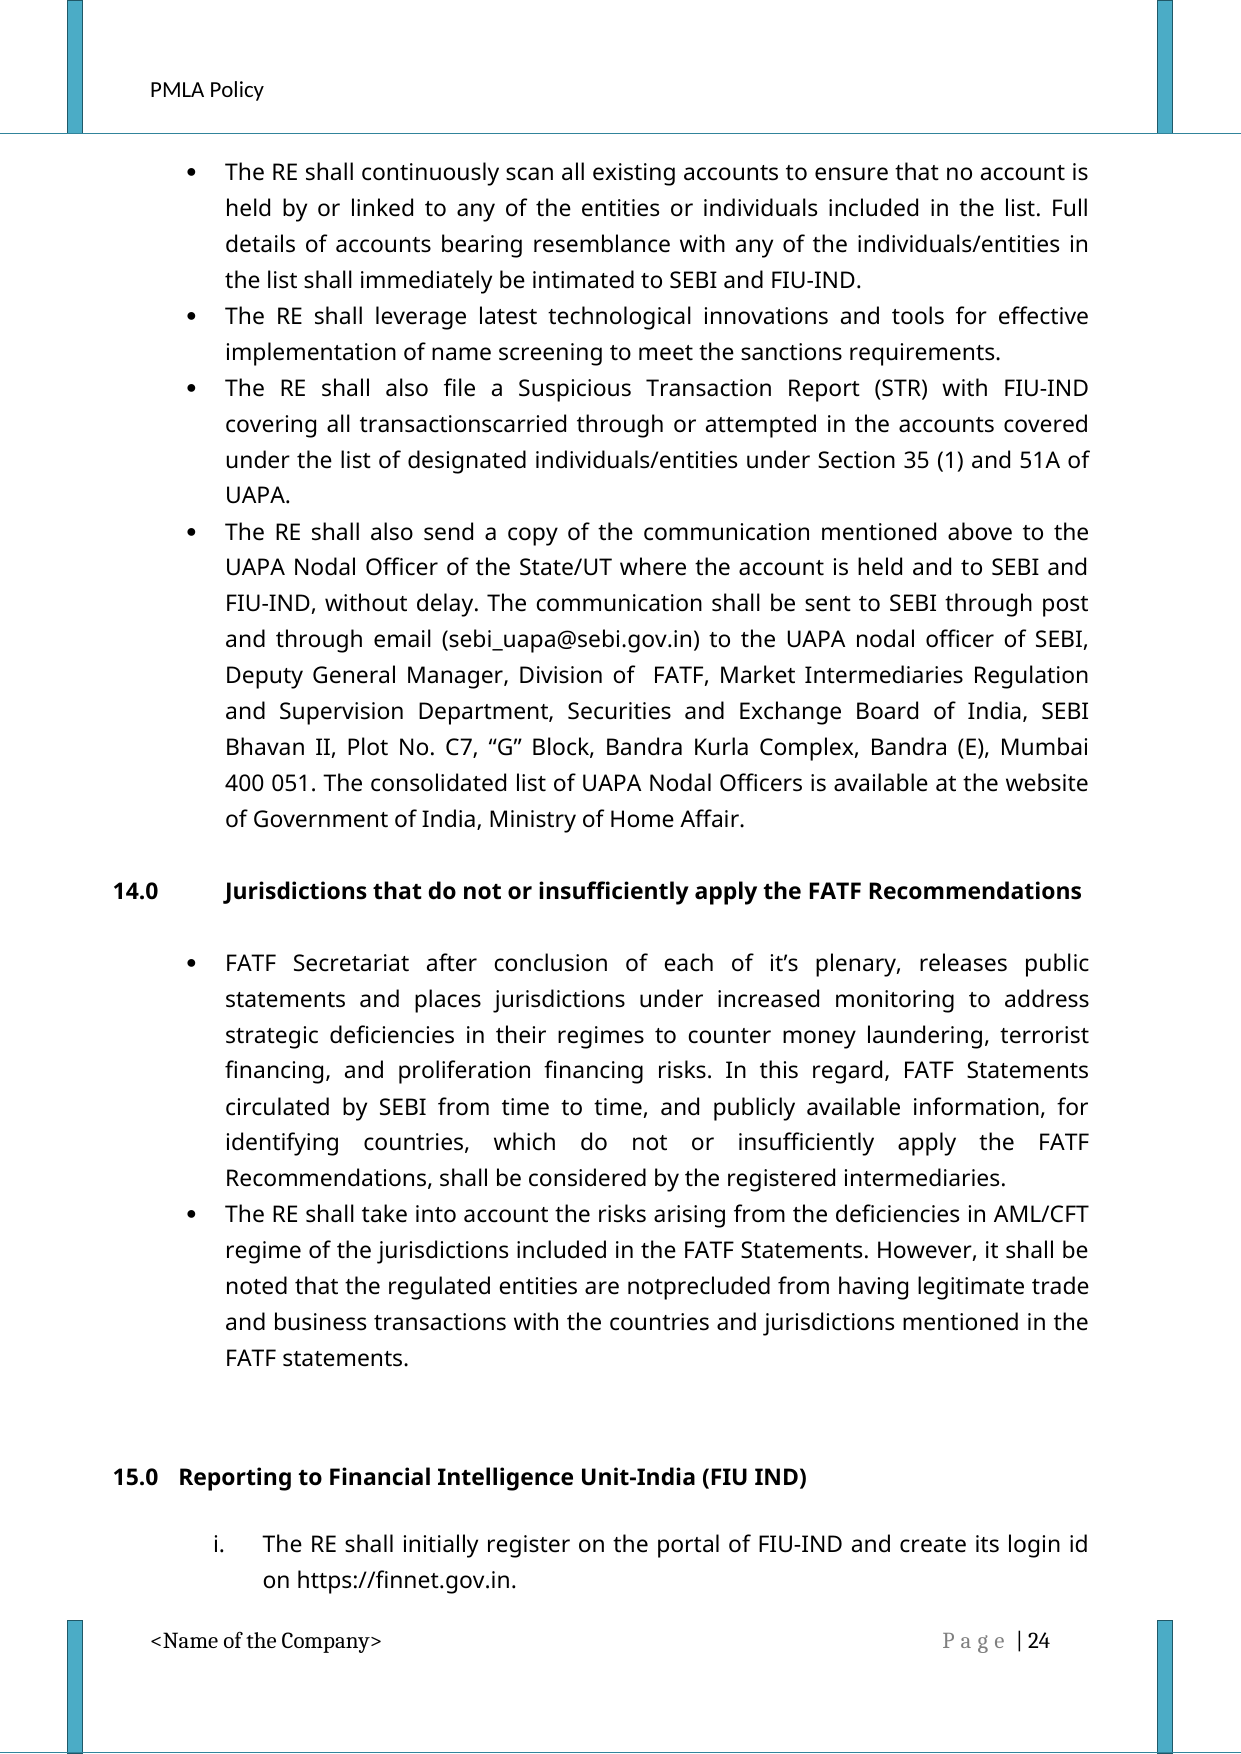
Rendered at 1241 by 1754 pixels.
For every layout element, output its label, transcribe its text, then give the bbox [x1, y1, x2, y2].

list Reporting to Financial Intelligence Unit-India (FIU IND) [112, 1461, 1090, 1492]
list The RE shall also file a Suspicious Transaction Report (STR) with FIU-IND covering all transactionscarried through or attempted in the accounts covered under the list of designated individuals/entities under Section 35 (1) and 51A of UAPA. [187, 372, 1090, 511]
list Jurisdictions that do not or insufficiently apply the FATF Recommendations [112, 875, 1090, 906]
list The RE shall also send a copy of the communication mentioned above to the UAPA Nodal Officer of the State/UT where the account is held and to SEBI and FIU-IND, without delay. The communication shall be sent to SEBI through post and through email (sebi_uapa@sebi.gov.in) to the UAPA nodal officer of SEBI, Deputy General Manager, Division of FATF, Market Intermediaries Regulation and Supervision Department, Securities and Exchange Board of India, SEBI Bhavan II, Plot No. C7, “G” Block, Bandra Kurla Complex, Bandra (E), Mumbai 400 051. The consolidated list of UAPA Nodal Officers is available at the website of Government of India, Ministry of Home Affair. [187, 515, 1090, 834]
list The RE shall continuously scan all existing accounts to ensure that no account is held by or linked to any of the entities or individuals included in the list. Full details of accounts bearing resemblance with any of the individuals/entities in the list shall immediately be intimated to SEBI and FIU-IND. [187, 156, 1090, 295]
list The RE shall take into account the risks arising from the deficiencies in AML/CFT regime of the jurisdictions included in the FATF Statements. However, it shall be noted that the regulated entities are notprecluded from having legitimate trade and business transactions with the countries and jurisdictions mentioned in the FATF statements. [187, 1198, 1090, 1373]
list The RE shall initially register on the portal of FIU-IND and create its login id on https://finnet.gov.in. [225, 1528, 1090, 1596]
list FATF Secretariat after conclusion of each of it’s plenary, releases public statements and places jurisdictions under increased monitoring to address strategic deficiencies in their regimes to counter money laundering, terrorist financing, and proliferation financing risks. In this regard, FATF Statements circulated by SEBI from time to time, and publicly available information, for identifying countries, which do not or insufficiently apply the FATF Recommendations, shall be considered by the registered intermediaries. [187, 947, 1090, 1193]
list The RE shall leverage latest technological innovations and tools for effective implementation of name screening to meet the sanctions requirements. [187, 300, 1090, 367]
